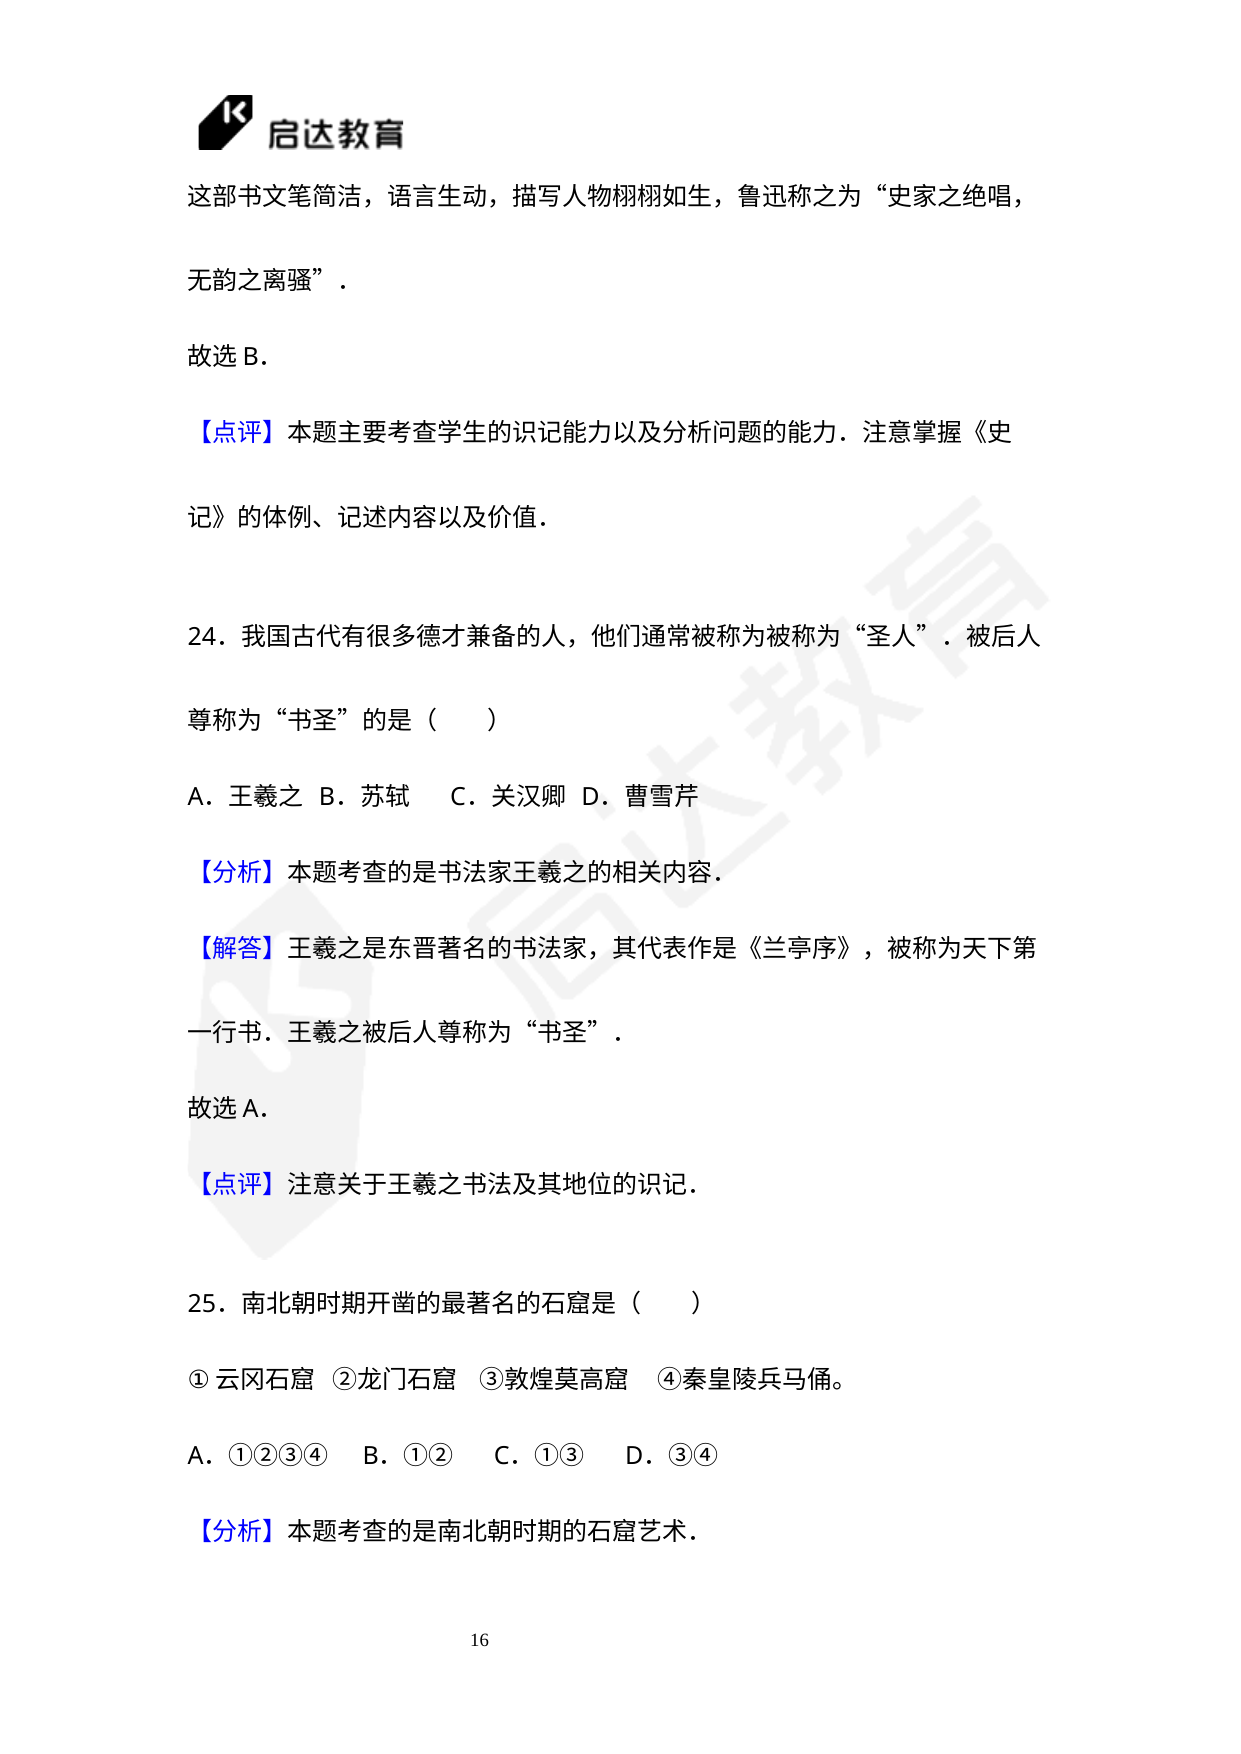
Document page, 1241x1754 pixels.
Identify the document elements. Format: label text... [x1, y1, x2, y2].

text 故选B． [187, 322, 1053, 387]
picture [198, 95, 404, 150]
text 【点评】本题主要考查学生的识记能力以及分析问题的能力．注意掌握《史记》的体例、记述内容以及价值． [187, 398, 1053, 548]
text A．①②③④ B．①② C．①③ D．③④ [187, 1421, 1053, 1486]
text 【分析】本题考查的是南北朝时期的石窟艺术． [187, 1497, 1053, 1562]
text ①云冈石窟 ②龙门石窟 ③敦煌莫高窟 ④秦皇陵兵马俑。 [187, 1345, 1053, 1410]
text 故选A． [187, 1074, 1053, 1139]
text 24．我国古代有很多德才兼备的人，他们通常被称为被称为“圣人”．被后人尊称为“书圣”的是（ ） [187, 602, 1053, 751]
text 【点评】注意关于王羲之书法及其地位的识记． [187, 1150, 1053, 1215]
text 【解答】西汉史学家司马迁所写的《史记》，记述了从黄帝到汉武帝时期的史实，是我国历史上第一部纪传体通史，分本纪、表、书、世家、列传五部分，这部书文笔简洁，语言生动，描写人物栩栩如生，鲁迅称之为“史家之绝唱，无韵之离骚”． [187, 162, 1053, 311]
text 25．南北朝时期开凿的最著名的石窟是（ ） [187, 1269, 1053, 1334]
text A．王羲之 B．苏轼 C．关汉卿 D．曹雪芹 [187, 762, 1053, 827]
text 【分析】本题考查的是书法家王羲之的相关内容． [187, 838, 1053, 903]
text 【解答】王羲之是东晋著名的书法家，其代表作是《兰亭序》，被称为天下第一行书．王羲之被后人尊称为“书圣”． [187, 914, 1053, 1063]
